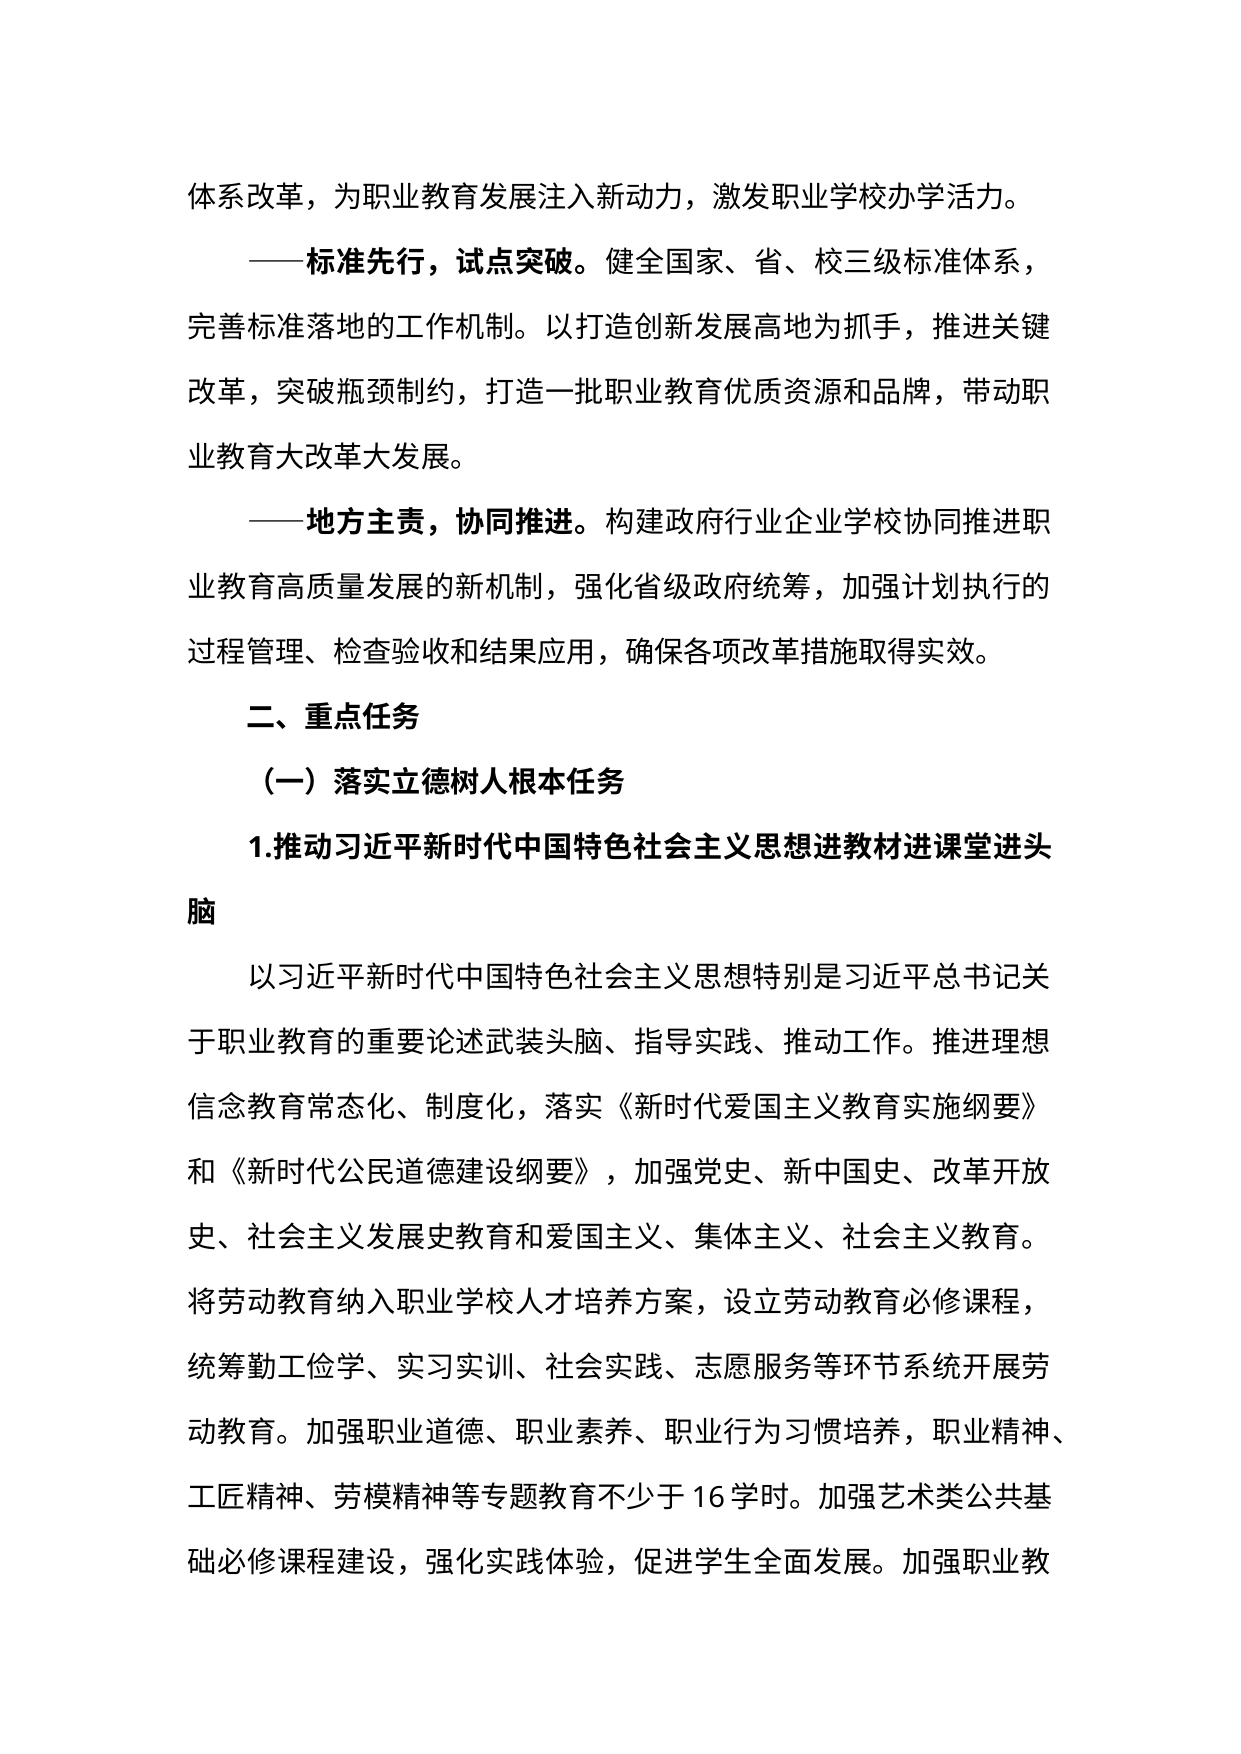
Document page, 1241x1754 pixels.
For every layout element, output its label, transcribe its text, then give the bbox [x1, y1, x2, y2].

text ——标准先行，试点突破。健全国家、省、校三级标准体系，完善标准落地的工作机制。以打造创新发展高地为抓手，推进关键改革，突破瓶颈制约，打造一批职业教育优质资源和品牌，带动职业教育大改革大发展。 [187, 227, 1053, 487]
text ——地方主责，协同推进。构建政府行业企业学校协同推进职业教育高质量发展的新机制，强化省级政府统筹，加强计划执行的过程管理、检查验收和结果应用，确保各项改革措施取得实效。 [187, 487, 1053, 682]
text 1.推动习近平新时代中国特色社会主义思想进教材进课堂进头脑 [187, 812, 1053, 942]
text 二、重点任务 [187, 682, 1053, 747]
text （一）落实立德树人根本任务 [187, 747, 1053, 812]
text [187, 162, 1053, 227]
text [187, 942, 1053, 1592]
